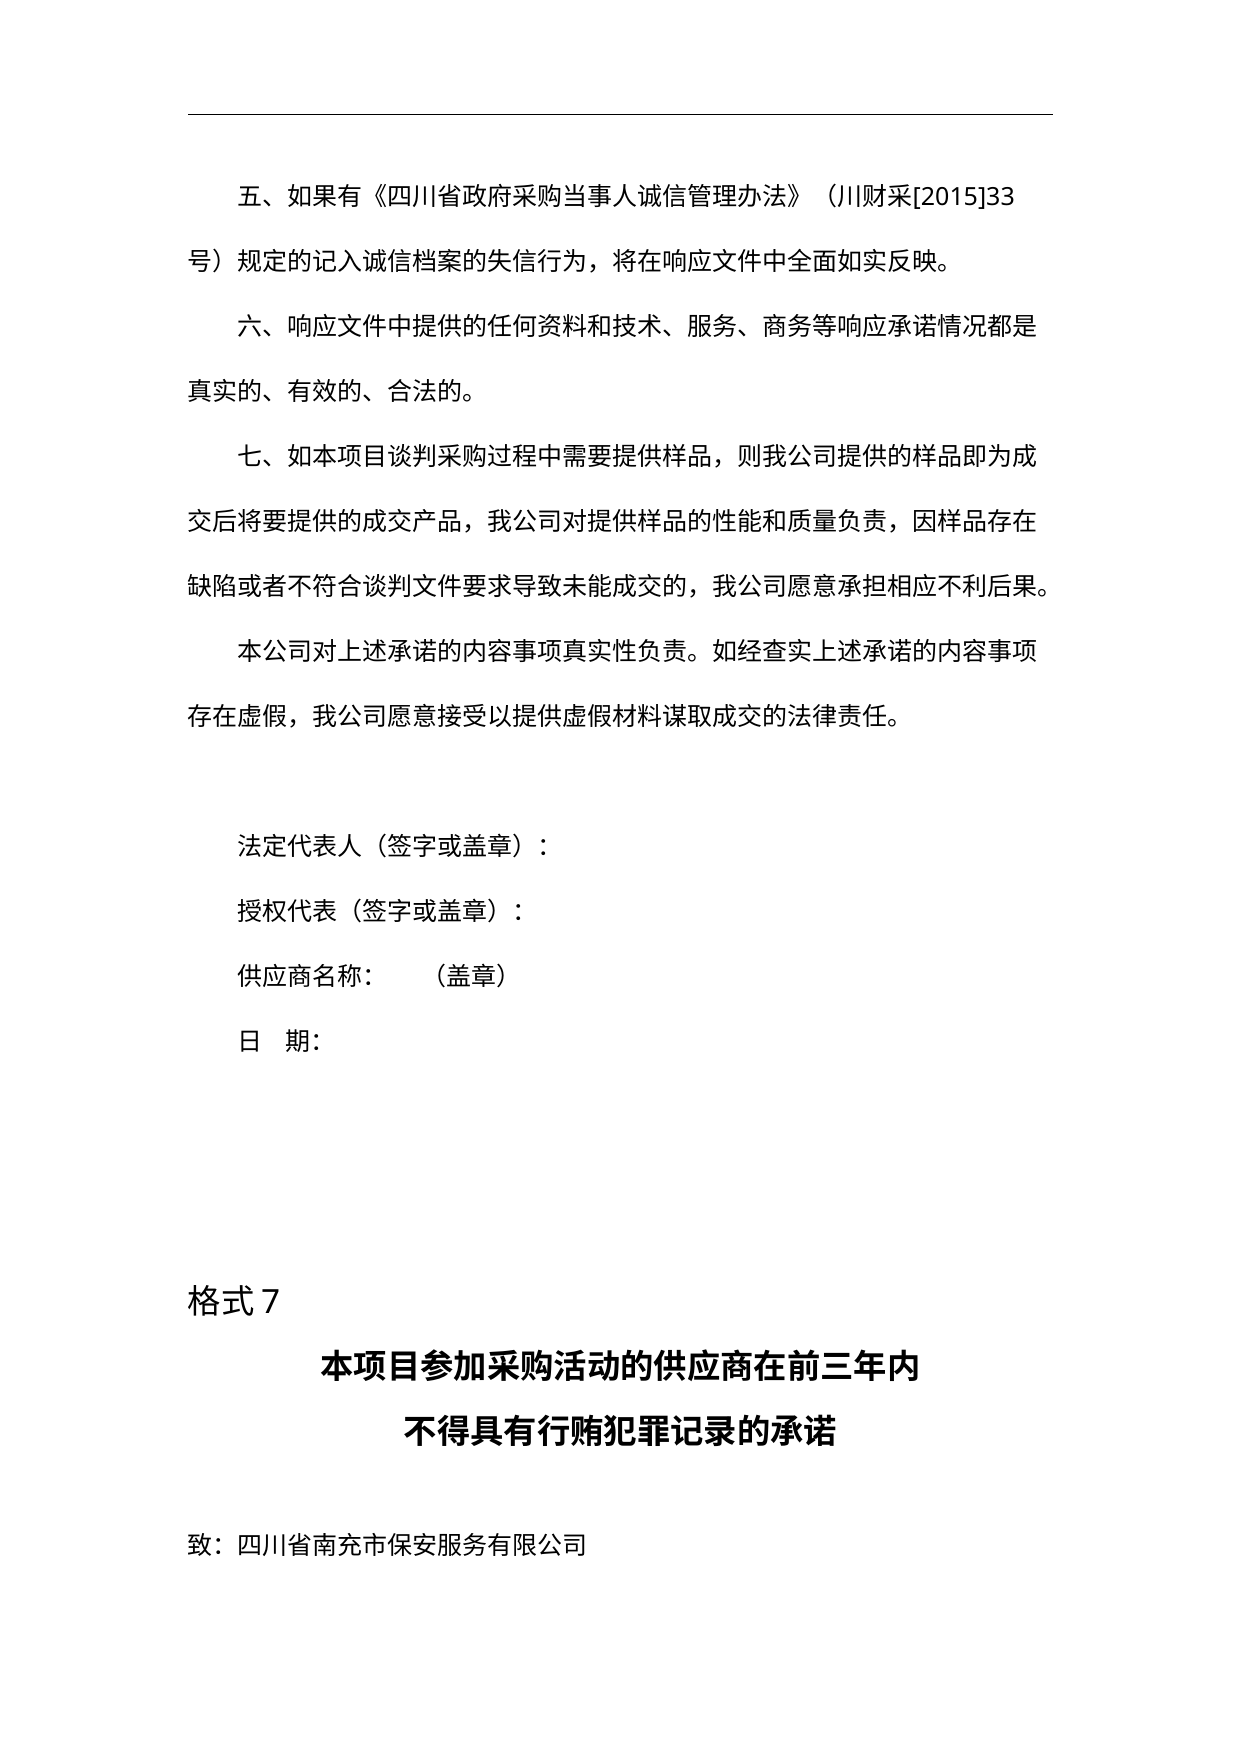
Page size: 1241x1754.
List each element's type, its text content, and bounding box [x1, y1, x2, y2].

text 五、如果有《四川省政府采购当事人诚信管理办法》（川财采[2015]33号）规定的记入诚信档案的失信行为，将在响应文件中全面如实反映。 [187, 162, 1053, 292]
text 六、响应文件中提供的任何资料和技术、服务、商务等响应承诺情况都是真实的、有效的、合法的。 [187, 292, 1053, 422]
text 供应商名称： （盖章） [187, 942, 1053, 1007]
text 本公司对上述承诺的内容事项真实性负责。如经查实上述承诺的内容事项存在虚假，我公司愿意接受以提供虚假材料谋取成交的法律责任。 [187, 617, 1053, 747]
text 本项目参加采购活动的供应商在前三年内 [187, 1332, 1053, 1397]
text 不得具有行贿犯罪记录的承诺 [187, 1397, 1053, 1462]
text 格式7 [187, 1267, 1053, 1332]
text 七、如本项目谈判采购过程中需要提供样品，则我公司提供的样品即为成交后将要提供的成交产品，我公司对提供样品的性能和质量负责，因样品存在缺陷或者不符合谈判文件要求导致未能成交的，我公司愿意承担相应不利后果。 [187, 422, 1053, 617]
text 授权代表（签字或盖章）： [187, 877, 1053, 942]
text 致：四川省南充市保安服务有限公司 [187, 1511, 1053, 1576]
text 日 期： [187, 1007, 1053, 1072]
text 法定代表人（签字或盖章）： [187, 812, 1053, 877]
